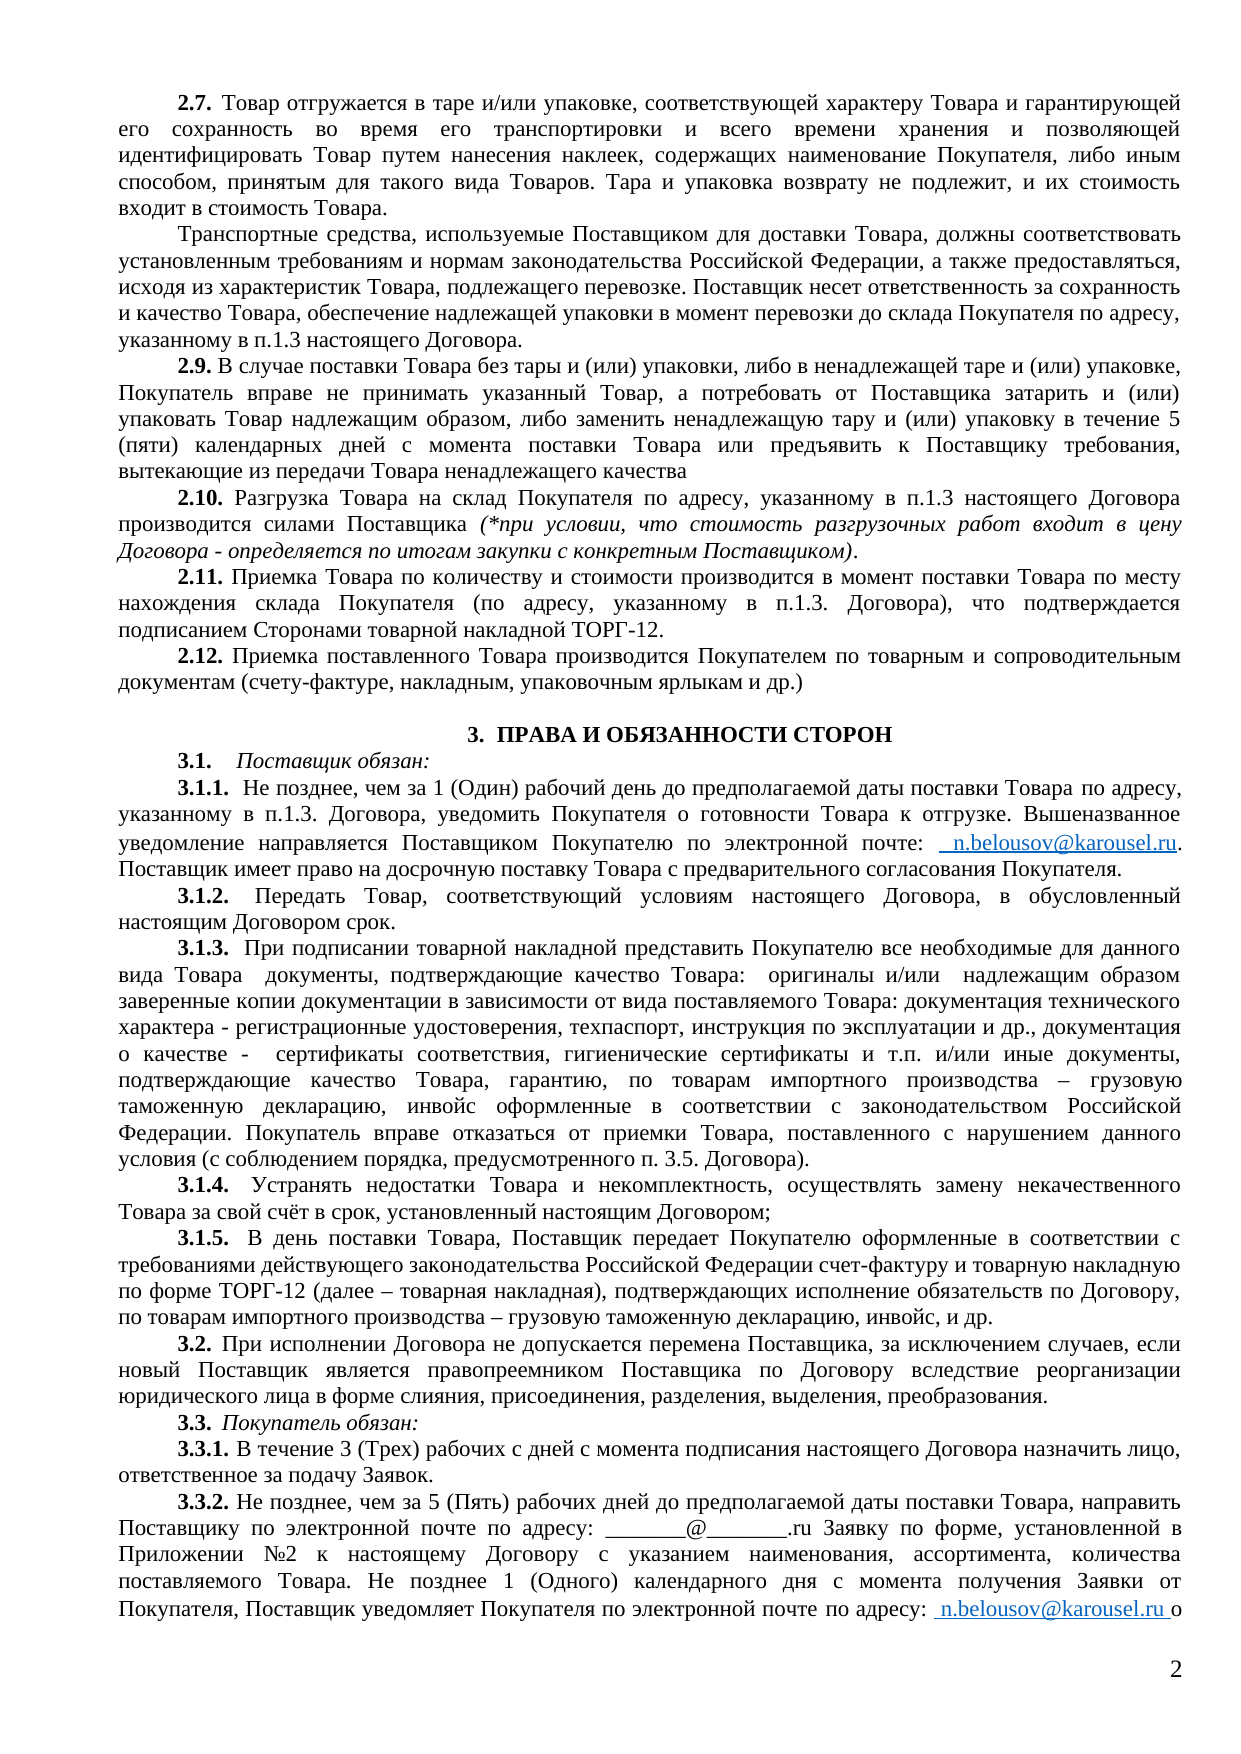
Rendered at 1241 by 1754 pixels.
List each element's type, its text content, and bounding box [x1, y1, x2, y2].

list Передать Товар, соответствующий условиям настоящего Договора, в обусловленный настоящим Договором срок. [118, 882, 1182, 934]
text 2.10. Разгрузка Товара на склад Покупателя по адресу, указанному в п.1.3 настоящего Договора производится силами Поставщика (*при условии, что стоимость разгрузочных работ входит в цену Договора - определяется по итогам закупки с конкретным Поставщиком). [118, 484, 1182, 563]
text Транспортные средства, используемые Поставщиком для доставки Товара, должны соответствовать установленным требованиям и нормам законодательства Российской Федерации, а также предоставляться, исходя из характеристик Товара, подлежащего перевозке. Поставщик несет ответственность за сохранность и качество Товара, обеспечение надлежащей упаковки в момент перевозки до склада Покупателя по адресу, указанному в п.1.3 настоящего Договора. [118, 220, 1182, 352]
list Устранять недостатки Товара и некомплектность, осуществлять замену некачественного Товара за свой счёт в срок, установленный настоящим Договором; [118, 1172, 1182, 1224]
list Поставщик обязан: [118, 747, 1182, 774]
text 2.9. В случае поставки Товара без тары и (или) упаковки, либо в ненадлежащей таре и (или) упаковке, Покупатель вправе не принимать указанный Товар, а потребовать от Поставщика затарить и (или) упаковать Товар надлежащим образом, либо заменить ненадлежащую тару и (или) упаковку в течение 5 (пяти) календарных дней с момента поставки Товара или предъявить к Поставщику требования, вытекающие из передачи Товара ненадлежащего качества [118, 352, 1182, 484]
list Товар отгружается в таре и/или упаковке, соответствующей характеру Товара и гарантирующей его сохранность во время его транспортировки и всего времени хранения и позволяющей идентифицировать Товар путем нанесения наклеек, содержащих наименование Покупателя, либо иным способом, принятым для такого вида Товаров. Тара и упаковка возврату не подлежит, и их стоимость входит в стоимость Товара. [118, 89, 1182, 220]
list В течение 3 (Трех) рабочих с дней с момента подписания настоящего Договора назначить лицо, ответственное за подачу Заявок. [118, 1435, 1182, 1488]
text 2.12. Приемка поставленного Товара производится Покупателем по товарным и сопроводительным документам (счету-фактуре, накладным, упаковочным ярлыкам и др.) [118, 642, 1182, 695]
list ПРАВА И ОБЯЗАННОСТИ СТОРОН [118, 721, 1182, 747]
list Покупатель обязан: [118, 1409, 1182, 1435]
list Не позднее, чем за 1 (Один) рабочий день до предполагаемой даты поставки Товара по адресу, указанному в п.1.3. Договора, уведомить Покупателя о готовности Товара к отгрузке. Вышеназванное уведомление направляется Поставщиком Покупателю по электронной почте: n.belousov@karousel.ru. Поставщик имеет право на досрочную поставку Товара с предварительного согласования Покупателя. [118, 774, 1182, 882]
list В день поставки Товара, Поставщик передает Покупателю оформленные в соответствии с требованиями действующего законодательства Российской Федерации счет-фактуру и товарную накладную по форме ТОРГ-12 (далее – товарная накладная), подтверждающих исполнение обязательств по Договору, по товарам импортного производства – грузовую таможенную декларацию, инвойс, и др. [118, 1224, 1182, 1330]
text 2.11. Приемка Товара по количеству и стоимости производится в момент поставки Товара по месту нахождения склада Покупателя (по адресу, указанному в п.1.3. Договора), что подтверждается подписанием Сторонами товарной накладной ТОРГ-12. [118, 563, 1182, 642]
list При исполнении Договора не допускается перемена Поставщика, за исключением случаев, если новый Поставщик является правопреемником Поставщика по Договору вследствие реорганизации юридического лица в форме слияния, присоединения, разделения, выделения, преобразования. [118, 1330, 1182, 1409]
list При подписании товарной накладной представить Покупателю все необходимые для данного вида Товара документы, подтверждающие качество Товара: оригиналы и/или надлежащим образом заверенные копии документации в зависимости от вида поставляемого Товара: документация технического характера - регистрационные удостоверения, техпаспорт, инструкция по эксплуатации и др., документация о качестве - сертификаты соответствия, гигиенические сертификаты и т.п. и/или иные документы, подтверждающие качество Товара, гарантию, по товарам импортного производства – грузовую таможенную декларацию, инвойс оформленные в соответствии с законодательством Российской Федерации. Покупатель вправе отказаться от приемки Товара, поставленного с нарушением данного условия (с соблюдением порядка, предусмотренного п. 3.5. Договора). [118, 934, 1182, 1172]
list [118, 1488, 1182, 1622]
